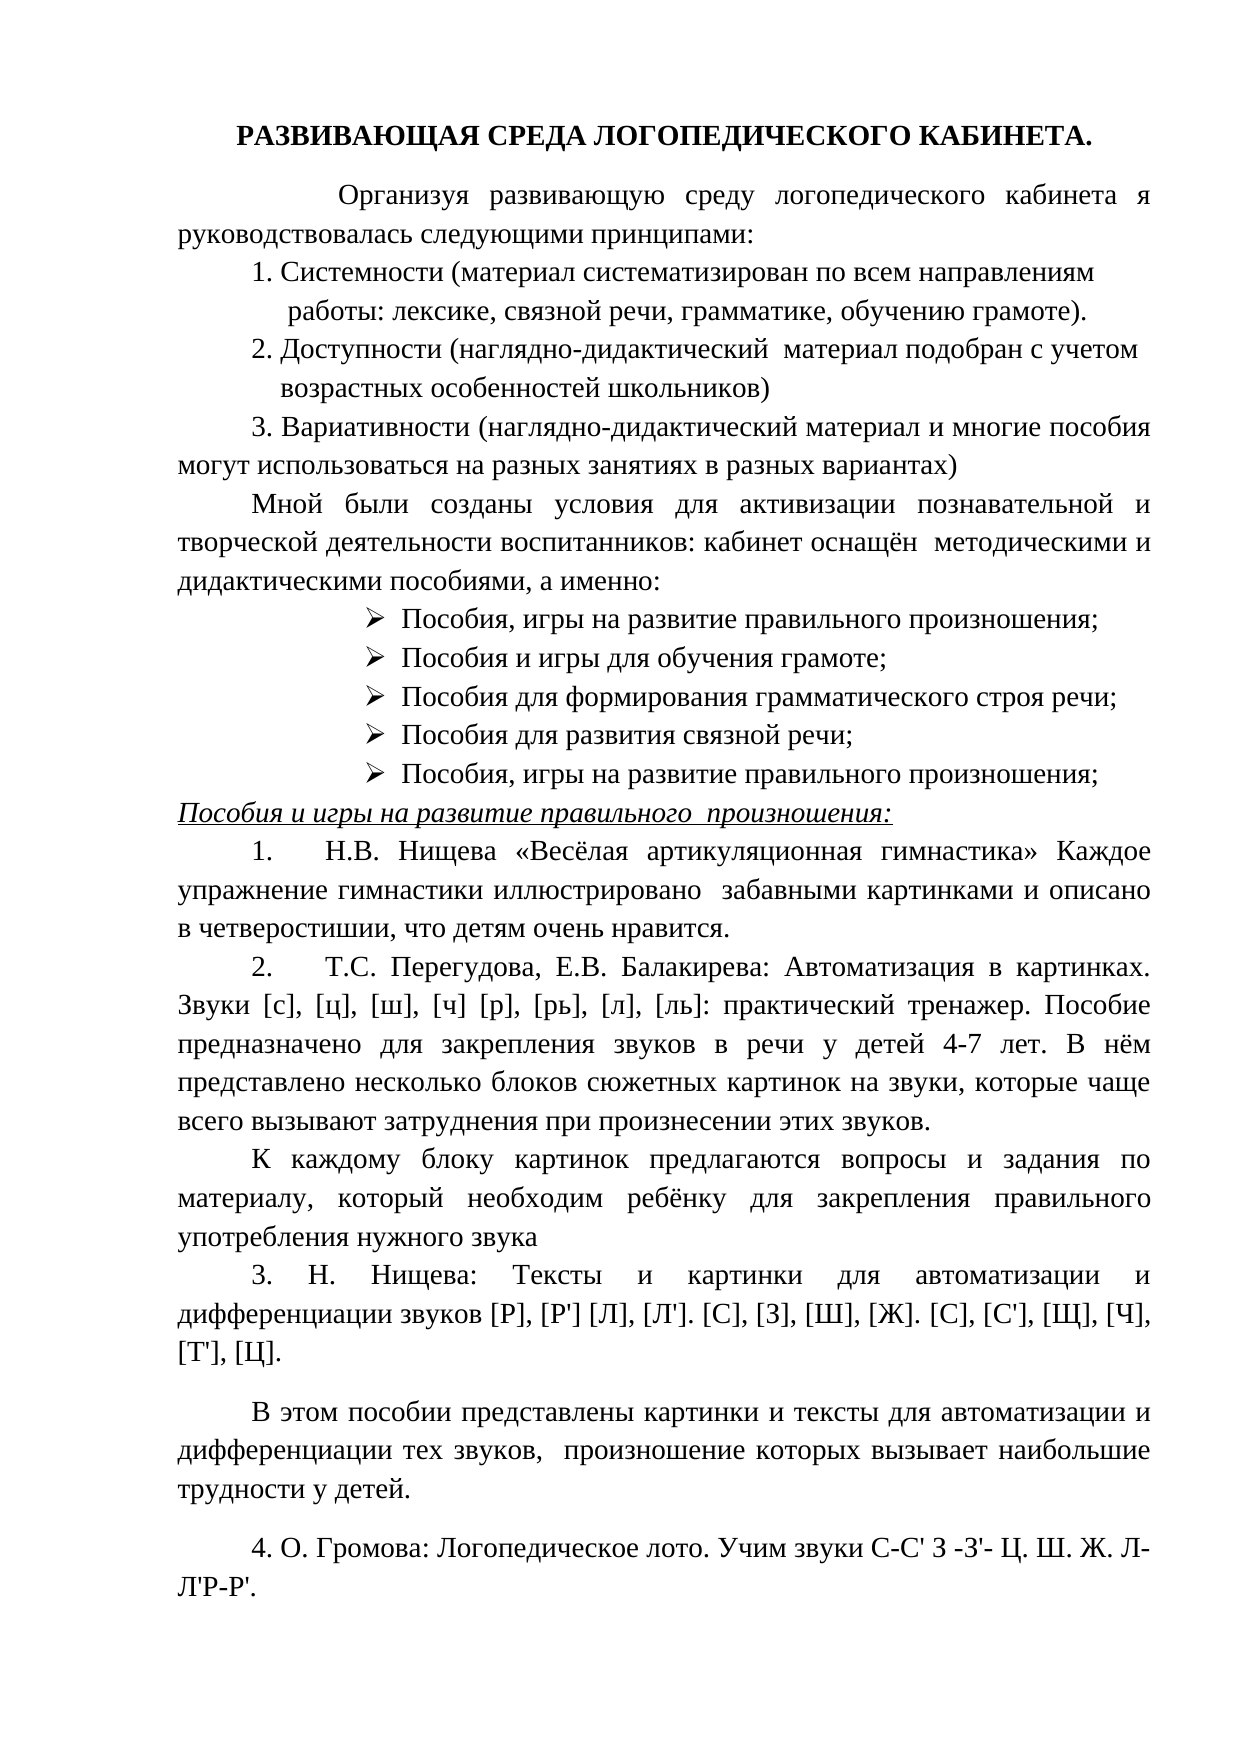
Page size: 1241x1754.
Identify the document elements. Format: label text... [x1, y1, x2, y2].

text В этом пособии представлены картинки и тексты для автоматизации и дифференциации тех звуков, произношение которых вызывает наибольшие трудности у детей. [177, 1394, 1152, 1504]
text Мной были созданы условия для активизации познавательной и творческой деятельности воспитанников: кабинет оснащён методическими и дидактическими пособиями, а именно: [177, 486, 1152, 596]
text 3. Н. Нищева: Тексты и картинки для автоматизации и дифференциации звуков [Р], [Р'] [Л], [Л']. [С], [З], [Ш], [Ж]. [С], [С'], [Щ], [Ч], [Т'], [Ц]. [177, 1257, 1152, 1368]
text Пособия и игры на развитие правильного произношения: [177, 795, 1152, 828]
text 3. Вариативности (наглядно-дидактический материал и многие пособия могут использоваться на разных занятиях в разных вариантах) [177, 409, 1152, 481]
text 4. О. Громова: Логопедическое лото. Учим звуки С-С' З -З'- Ц. Ш. Ж. Л-Л'Р-Р'. [177, 1530, 1152, 1602]
text РАЗВИВАЮЩАЯ СРЕДА ЛОГОПЕДИЧЕСКОГО КАБИНЕТА. [177, 118, 1152, 152]
text работы: лексике, связной речи, грамматике, обучению грамоте). [177, 293, 1152, 327]
list Пособия для формирования грамматического строя речи; [363, 679, 1152, 712]
text К каждому блоку картинок предлагаются вопросы и задания по материалу, который необходим ребёнку для закрепления правильного употребления нужного звука [177, 1142, 1152, 1252]
list Т.С. Перегудова, Е.В. Балакирева: Автоматизация в картинках. Звуки [с], [ц], [ш], [ч] [р], [рь], [л], [ль]: практический тренажер. Пособие предназначено для закрепления звуков в речи у детей 4-7 лет. В нём представлено несколько блоков сюжетных картинок на звуки, которые чаще всего вызывают затруднения при произнесении этих звуков. [177, 949, 1152, 1137]
text возрастных особенностей школьников) [177, 370, 1152, 404]
list Пособия, игры на развитие правильного произношения; [363, 601, 1152, 635]
list Пособия и игры для обучения грамоте; [363, 640, 1152, 674]
text 1. Системности (материал систематизирован по всем направлениям [177, 254, 1152, 288]
text 2. Доступности (наглядно-дидактический материал подобран с учетом [177, 332, 1152, 365]
list Пособия для развития связной речи; [363, 717, 1152, 751]
list Пособия, игры на развитие правильного произношения; [363, 756, 1152, 790]
list Н.В. Нищева «Весёлая артикуляционная гимнастика» Каждое упражнение гимнастики иллюстрировано забавными картинками и описано в четверостишии, что детям очень нравится. [177, 833, 1152, 944]
text Организуя развивающую среду логопедического кабинета я руководствовалась следующими принципами: [177, 177, 1152, 249]
